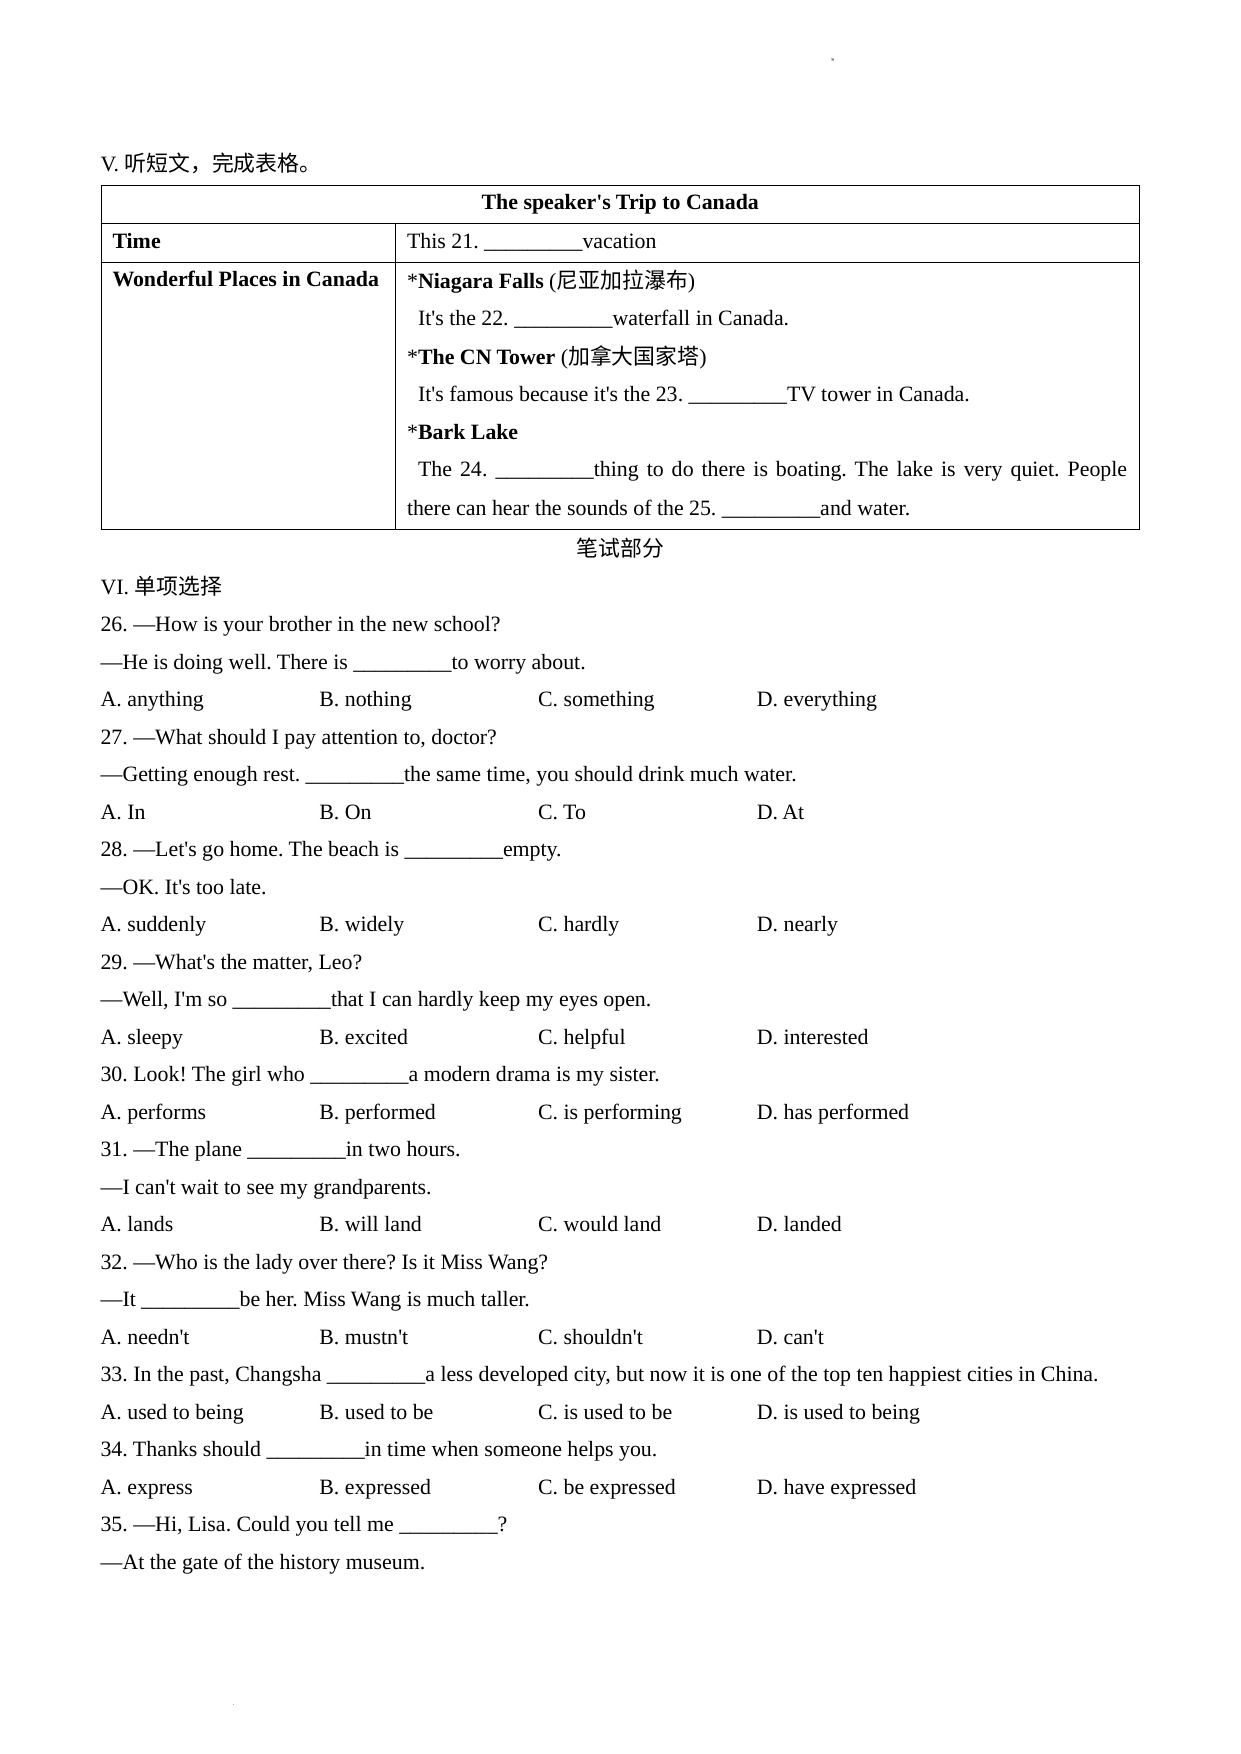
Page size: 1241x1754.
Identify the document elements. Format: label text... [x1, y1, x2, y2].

text 35. —Hi, Lisa. Could you tell me _________? [100, 1508, 1140, 1540]
text 32. —Who is the lady over there? Is it Miss Wang? [100, 1245, 1140, 1278]
text 27. —What should I pay attention to, doctor? [100, 720, 1140, 753]
text V. 听短文，完成表格。 [100, 146, 1140, 178]
text —It _________be her. Miss Wang is much taller. [100, 1283, 1140, 1315]
table_cell Wonderful Places in Canada [102, 263, 395, 529]
text —I can't wait to see my grandparents. [100, 1170, 1140, 1203]
text A. anything B. nothing C. something D. everything [100, 683, 1140, 715]
text A. sleepy B. excited C. helpful D. interested [100, 1020, 1140, 1053]
text A. express B. expressed C. be expressed D. have expressed [100, 1470, 1140, 1503]
text 31. —The plane _________in two hours. [100, 1133, 1140, 1165]
table_cell This 21. _________vacation [396, 224, 1139, 262]
text 26. —How is your brother in the new school? [100, 608, 1140, 640]
text A. In B. On C. To D. At [100, 795, 1140, 828]
text —Getting enough rest. _________the same time, you should drink much water. [100, 758, 1140, 790]
text 34. Thanks should _________in time when someone helps you. [100, 1433, 1140, 1465]
text VI. 单项选择 [100, 569, 1140, 601]
text 28. —Let's go home. The beach is _________empty. [100, 833, 1140, 865]
text —At the gate of the history museum. [100, 1545, 1140, 1578]
text —Well, I'm so _________that I can hardly keep my eyes open. [100, 983, 1140, 1015]
text —OK. It's too late. [100, 870, 1140, 903]
text 笔试部分 [100, 530, 1140, 563]
text A. performs B. performed C. is performing D. has performed [100, 1095, 1140, 1128]
text 33. In the past, Changsha _________a less developed city, but now it is one of the top ten happiest cities in China. [100, 1358, 1140, 1390]
text A. used to being B. used to be C. is used to be D. is used to being [100, 1395, 1140, 1428]
table_cell Time [102, 224, 395, 262]
text A. lands B. will land C. would land D. landed [100, 1208, 1140, 1240]
table_cell *Niagara Falls (尼亚加拉瀑布) It's the 22. _________waterfall in Canada. *The CN Tower (加拿大国家塔) It's famous because it's the 23. _________TV tower in Canada. *Bark Lake The 24. _________thing to do there is boating. The lake is very quiet. People there can hear the sounds of the 25. _________and water. [396, 263, 1139, 529]
text A. needn't B. mustn't C. shouldn't D. can't [100, 1320, 1140, 1353]
text 29. —What's the matter, Leo? [100, 945, 1140, 978]
text A. suddenly B. widely C. hardly D. nearly [100, 908, 1140, 940]
table_header The speaker's Trip to Canada [102, 186, 1139, 223]
text —He is doing well. There is _________to worry about. [100, 645, 1140, 678]
text 30. Look! The girl who _________a modern drama is my sister. [100, 1058, 1140, 1090]
